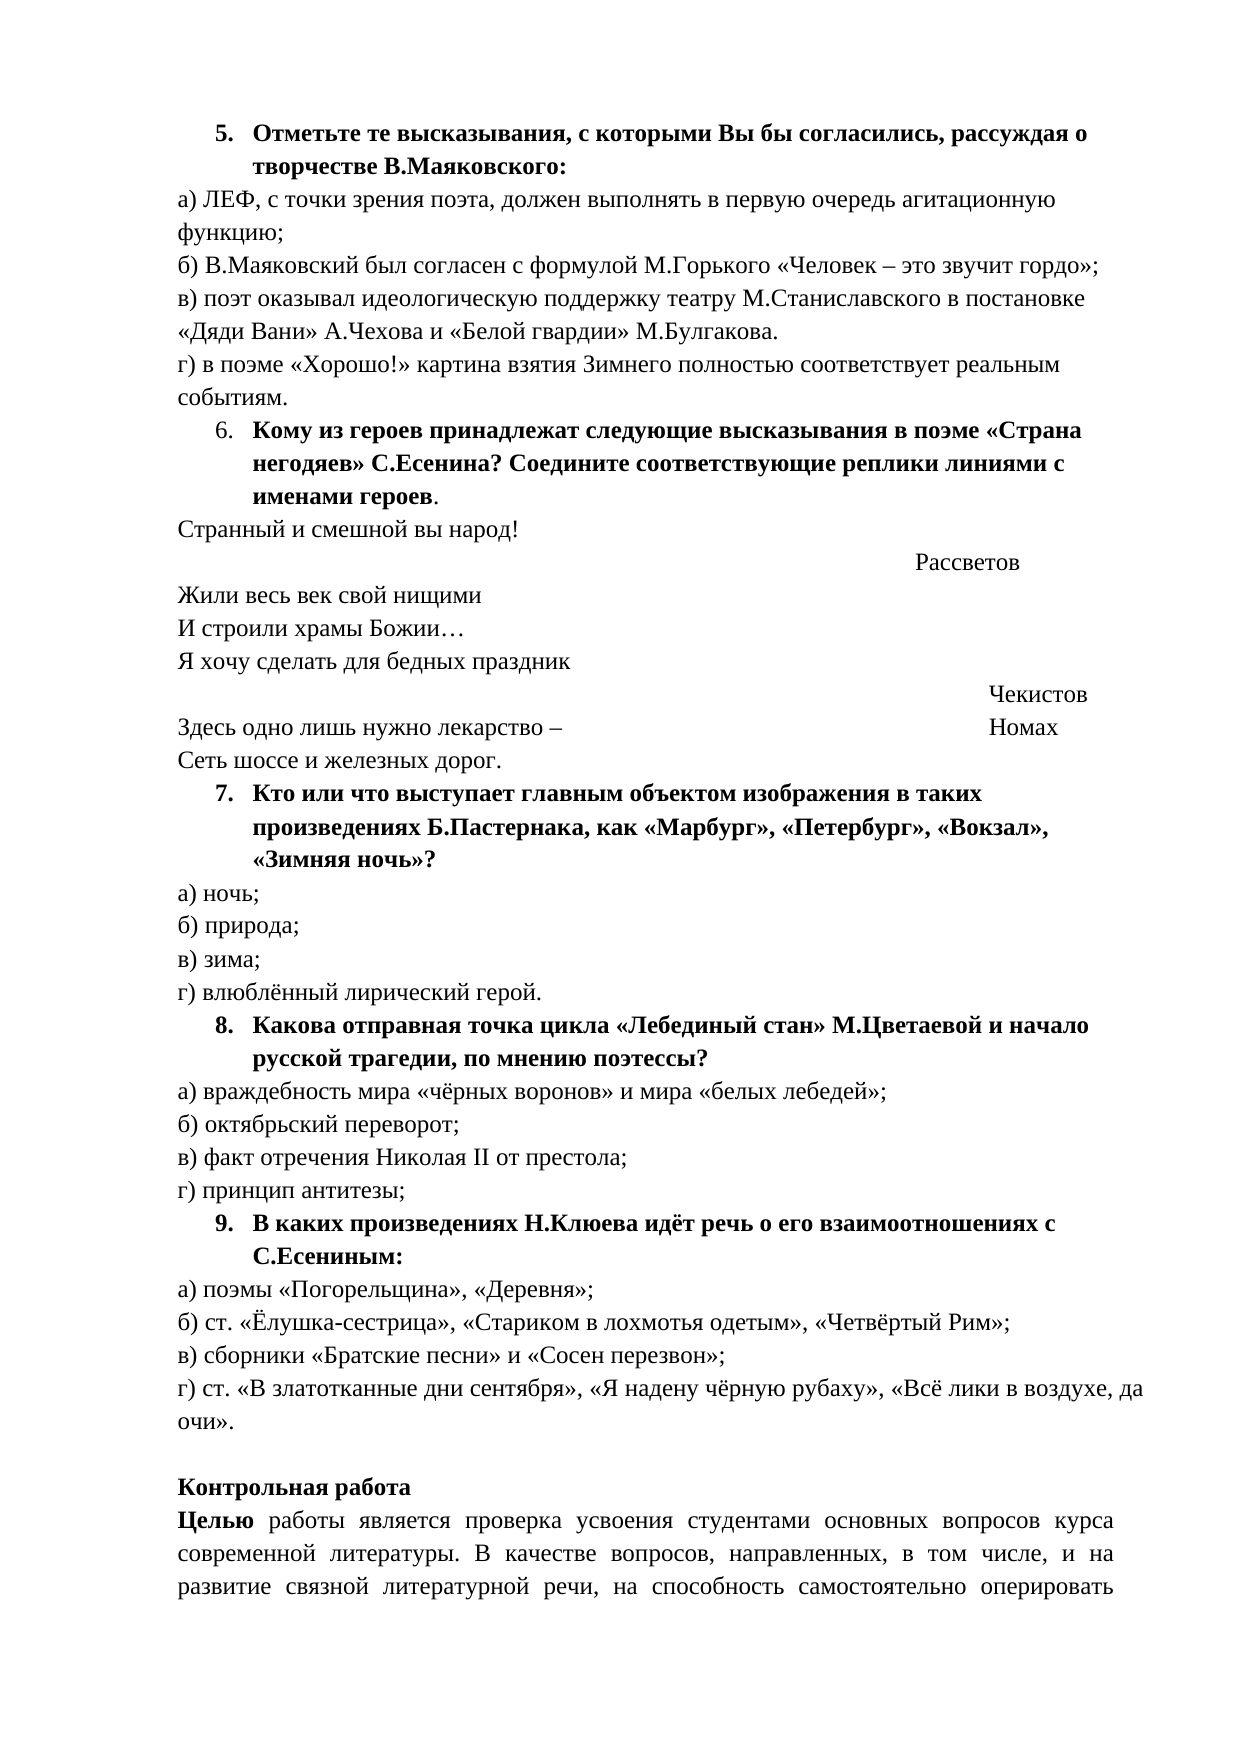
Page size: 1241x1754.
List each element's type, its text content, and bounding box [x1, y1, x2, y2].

text Жили весь век свой нищими [177, 580, 1152, 609]
text г) ст. «В златотканные дни сентября», «Я надену чёрную рубаху», «Всё лики в воздухе, да очи». [177, 1373, 1152, 1435]
list Какова отправная точка цикла «Лебединый стан» М.Цветаевой и начало русской трагедии, по мнению поэтессы? [215, 1010, 1152, 1071]
list Кто или что выступает главным объектом изображения в таких произведениях Б.Пастернака, как «Марбург», «Петербург», «Вокзал», «Зимняя ночь»? [215, 778, 1152, 873]
list В каких произведениях Н.Клюева идёт речь о его взаимоотношениях с С.Есениным: [215, 1208, 1152, 1269]
text б) природа; [177, 911, 1152, 939]
text а) ЛЕФ, с точки зрения поэта, должен выполнять в первую очередь агитационную функцию; [177, 184, 1152, 246]
text Здесь одно лишь нужно лекарство – Номах [177, 712, 1152, 741]
text Я хочу сделать для бедных праздник [177, 646, 1152, 675]
list Кому из героев принадлежат следующие высказывания в поэме «Страна негодяев» С.Есенина? Соедините соответствующие реплики линиями с именами героев. [215, 415, 1152, 510]
text в) сборники «Братские песни» и «Сосен перезвон»; [177, 1340, 1152, 1369]
text в) поэт оказывал идеологическую поддержку театру М.Станиславского в постановке «Дяди Вани» А.Чехова и «Белой гвардии» М.Булгакова. [177, 283, 1152, 345]
text а) враждебность мира «чёрных воронов» и мира «белых лебедей»; [177, 1076, 1152, 1104]
text в) зима; [177, 944, 1152, 972]
text Чекистов [177, 679, 1152, 708]
text б) октябрьский переворот; [177, 1109, 1152, 1137]
text б) В.Маяковский был согласен с формулой М.Горького «Человек – это звучит гордо»; [177, 250, 1152, 279]
text а) ночь; [177, 878, 1152, 906]
text г) влюблённый лирический герой. [177, 977, 1152, 1005]
text а) поэмы «Погорельщина», «Деревня»; [177, 1274, 1152, 1303]
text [177, 1505, 1114, 1600]
list Отметьте те высказывания, с которыми Вы бы согласились, рассуждая о творчестве В.Маяковского: [215, 118, 1152, 180]
text б) ст. «Ёлушка-сестрица», «Стариком в лохмотья одетым», «Четвёртый Рим»; [177, 1307, 1152, 1336]
text Контрольная работа [177, 1472, 1114, 1501]
text Сеть шоссе и железных дорог. [177, 746, 1152, 774]
text Рассветов [177, 547, 1152, 576]
text г) принцип антитезы; [177, 1175, 1152, 1203]
text г) в поэме «Хорошо!» картина взятия Зимнего полностью соответствует реальным событиям. [177, 349, 1152, 411]
text Странный и смешной вы народ! [177, 514, 1152, 543]
text в) факт отречения Николая II от престола; [177, 1142, 1152, 1171]
text И строили храмы Божии… [177, 613, 1152, 642]
